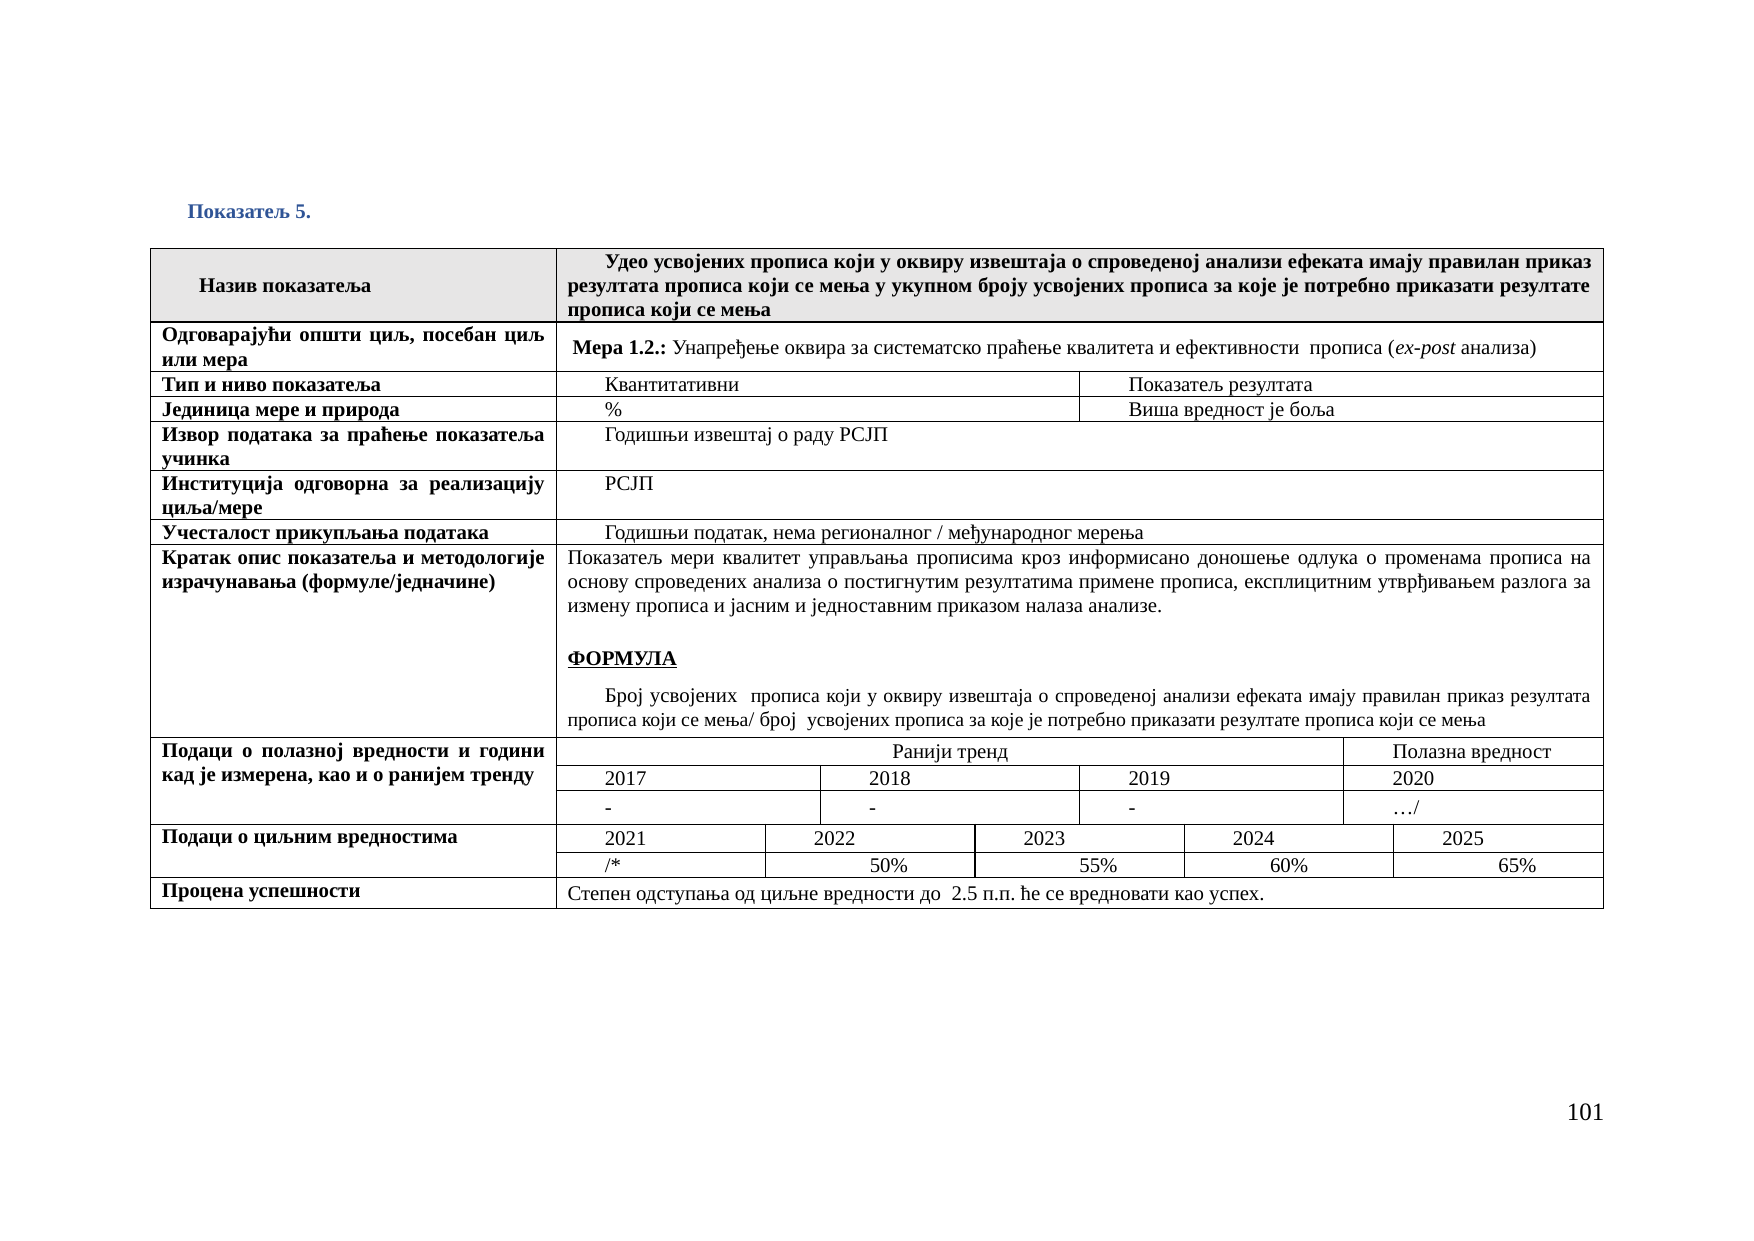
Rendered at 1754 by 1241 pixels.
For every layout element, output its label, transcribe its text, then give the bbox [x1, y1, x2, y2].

table_cell 2021 [557, 825, 765, 852]
table_cell Мера 1.2.: Унапређење оквира за систематско праћење квалитета и ефективности прописа (ex-post анализа) [557, 323, 1603, 371]
table_cell Квантитативни [557, 372, 1079, 396]
table_cell 2017 [557, 766, 820, 790]
table_cell Јединица мере и природа [151, 397, 556, 421]
table_cell Виша вредност је боља [1080, 397, 1603, 421]
table_cell Процена успешности [151, 878, 556, 908]
table_cell Годишњи извештај о раду РСЈП [557, 422, 1603, 470]
table_cell РСЈП [557, 471, 1603, 519]
table_cell 2023 [976, 825, 1184, 852]
table_cell 60% [1185, 853, 1393, 877]
table_cell Подаци о циљним вредностима [151, 825, 556, 877]
table_cell 65% [1394, 853, 1603, 877]
table_cell 2018 [821, 766, 1079, 790]
table_cell Полазна вредност [1344, 738, 1603, 765]
table_cell % [557, 397, 1079, 421]
table_cell 2025 [1394, 825, 1603, 852]
table_cell 55% [976, 853, 1184, 877]
table_cell Учесталост прикупљања података [151, 520, 556, 544]
table_cell Показатељ резултата [1080, 372, 1603, 396]
table_cell Подаци о полазној вредности и години кад је измерена, као и о ранијем тренду [151, 738, 556, 823]
table_cell Годишњи податак, нема регионалног / међународног мерења [557, 520, 1603, 544]
table_cell Показатељ мери квалитет управљања прописима кроз информисано доношење одлука о променама прописа на основу спроведених анализа о постигнутим резултатима примене прописа, експлицитним утврђивањем разлога за измену прописа и јасним и једноставним приказом налаза анализе. ФОРМУЛА Број усвојених прописа који у оквиру извештаја о спроведеној анализи ефеката имају правилан приказ резултата прописа који се мења/ број усвојених прописа за које је потребно приказати резултате прописа који се мења [557, 545, 1603, 737]
table_header Назив показатеља [151, 249, 556, 321]
table_cell Извор података за праћење показатеља учинка [151, 422, 556, 470]
table_cell Тип и ниво показатеља [151, 372, 556, 396]
table_cell Институција одговорна за реализацију циља/мере [151, 471, 556, 519]
table_cell - [1080, 791, 1343, 823]
table_header Удео усвојених прописа који у оквиру извештаја о спроведеној анализи ефеката имају правилан приказ резултата прописа који се мења у укупном броју усвојених прописа за које је потребно приказати резултате прописа који се мења [557, 249, 1603, 321]
table_cell Ранији тренд [557, 738, 1343, 765]
table_cell Одговарајући општи циљ, посебан циљ или мера [151, 323, 556, 371]
table_cell /* [557, 853, 765, 877]
table_cell 2024 [1185, 825, 1393, 852]
table_cell - [557, 791, 820, 823]
table_cell 50% [766, 853, 974, 877]
table_cell - [821, 791, 1079, 823]
table_cell …/ [1344, 791, 1603, 823]
table_cell Кратак опис показатеља и методологије израчунавања (формуле/једначине) [151, 545, 556, 737]
text Показатељ 5. [150, 199, 1604, 223]
table_cell Степен одступања од циљне вредности до 2.5 п.п. ће се вредновати као успех. [557, 878, 1603, 908]
table_cell 2019 [1080, 766, 1343, 790]
table_cell 2020 [1344, 766, 1603, 790]
table_cell 2022 [766, 825, 974, 852]
